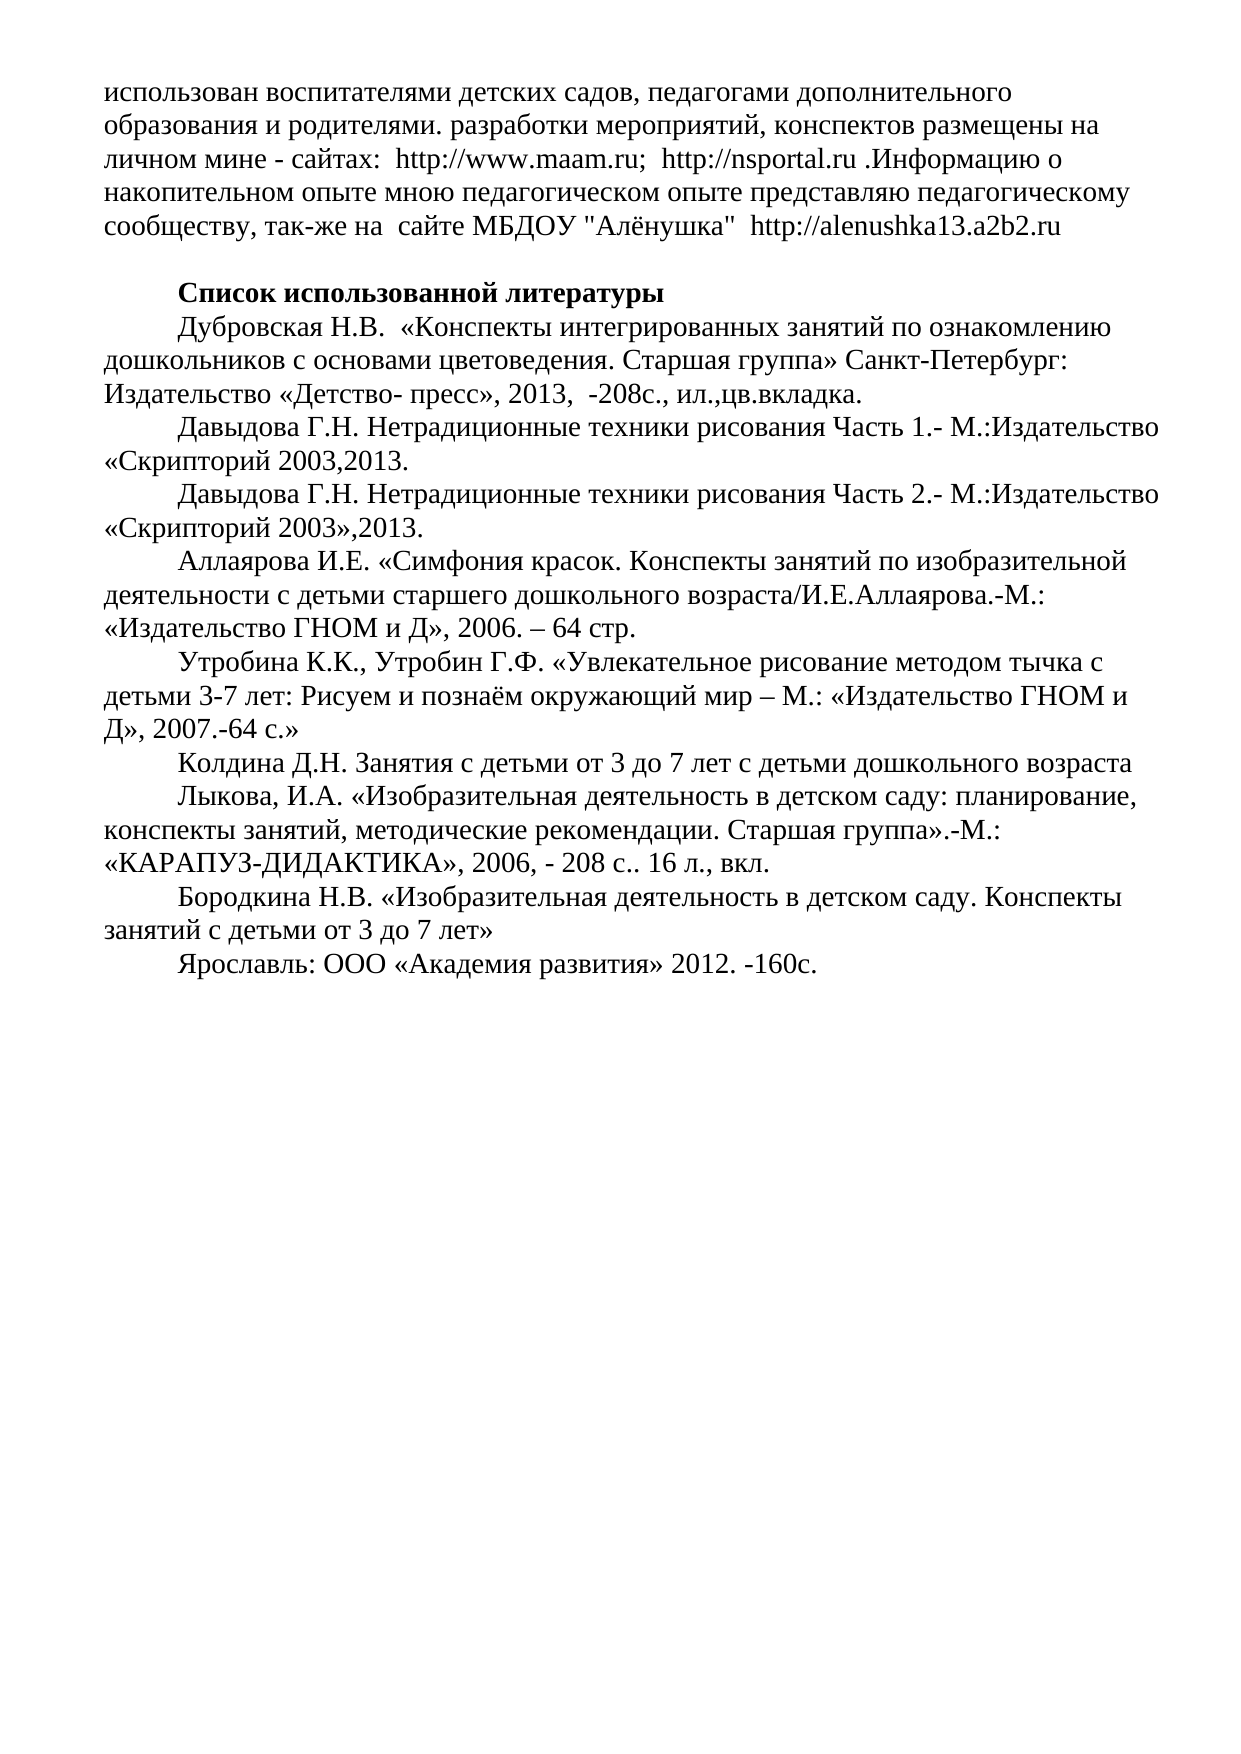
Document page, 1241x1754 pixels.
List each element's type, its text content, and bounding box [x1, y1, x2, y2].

text Давыдова Г.Н. Нетрадиционные техники рисования Часть 2.- М.:Издательство «Скрипторий 2003»,2013. [103, 476, 1167, 543]
text Дубровская Н.В. «Конспекты интегрированных занятий по ознакомлению дошкольников с основами цветоведения. Старшая группа» Санкт-Петербург: Издательство «Детство- пресс», 2013, -208с., ил.,цв.вкладка. [103, 309, 1167, 409]
text Лыкова, И.А. «Изобразительная деятельность в детском саду: планирование, конспекты занятий, методические рекомендации. Старшая группа».-М.: «КАРАПУЗ-ДИДАКТИКА», 2006, - 208 с.. 16 л., вкл. [103, 778, 1167, 879]
text Ярославль: ООО «Академия развития» 2012. -160с. [103, 946, 1167, 979]
text Утробина К.К., Утробин Г.Ф. «Увлекательное рисование методом тычка с детьми 3-7 лет: Рисуем и познаём окружающий мир – М.: «Издательство ГНОМ и Д», 2007.-64 с.» [103, 644, 1167, 745]
text Давыдова Г.Н. Нетрадиционные техники рисования Часть 1.- М.:Издательство «Скрипторий 2003,2013. [103, 409, 1167, 476]
text Бородкина Н.В. «Изобразительная деятельность в детском саду. Конспекты занятий с детьми от 3 до 7 лет» [103, 879, 1167, 946]
text Список использованной литературы [103, 275, 1167, 309]
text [103, 74, 1167, 242]
text Аллаярова И.Е. «Симфония красок. Конспекты занятий по изобразительной деятельности с детьми старшего дошкольного возраста/И.Е.Аллаярова.-М.: «Издательство ГНОМ и Д», 2006. – 64 стр. [103, 543, 1167, 644]
text Колдина Д.Н. Занятия с детьми от 3 до 7 лет с детьми дошкольного возраста [103, 745, 1167, 778]
